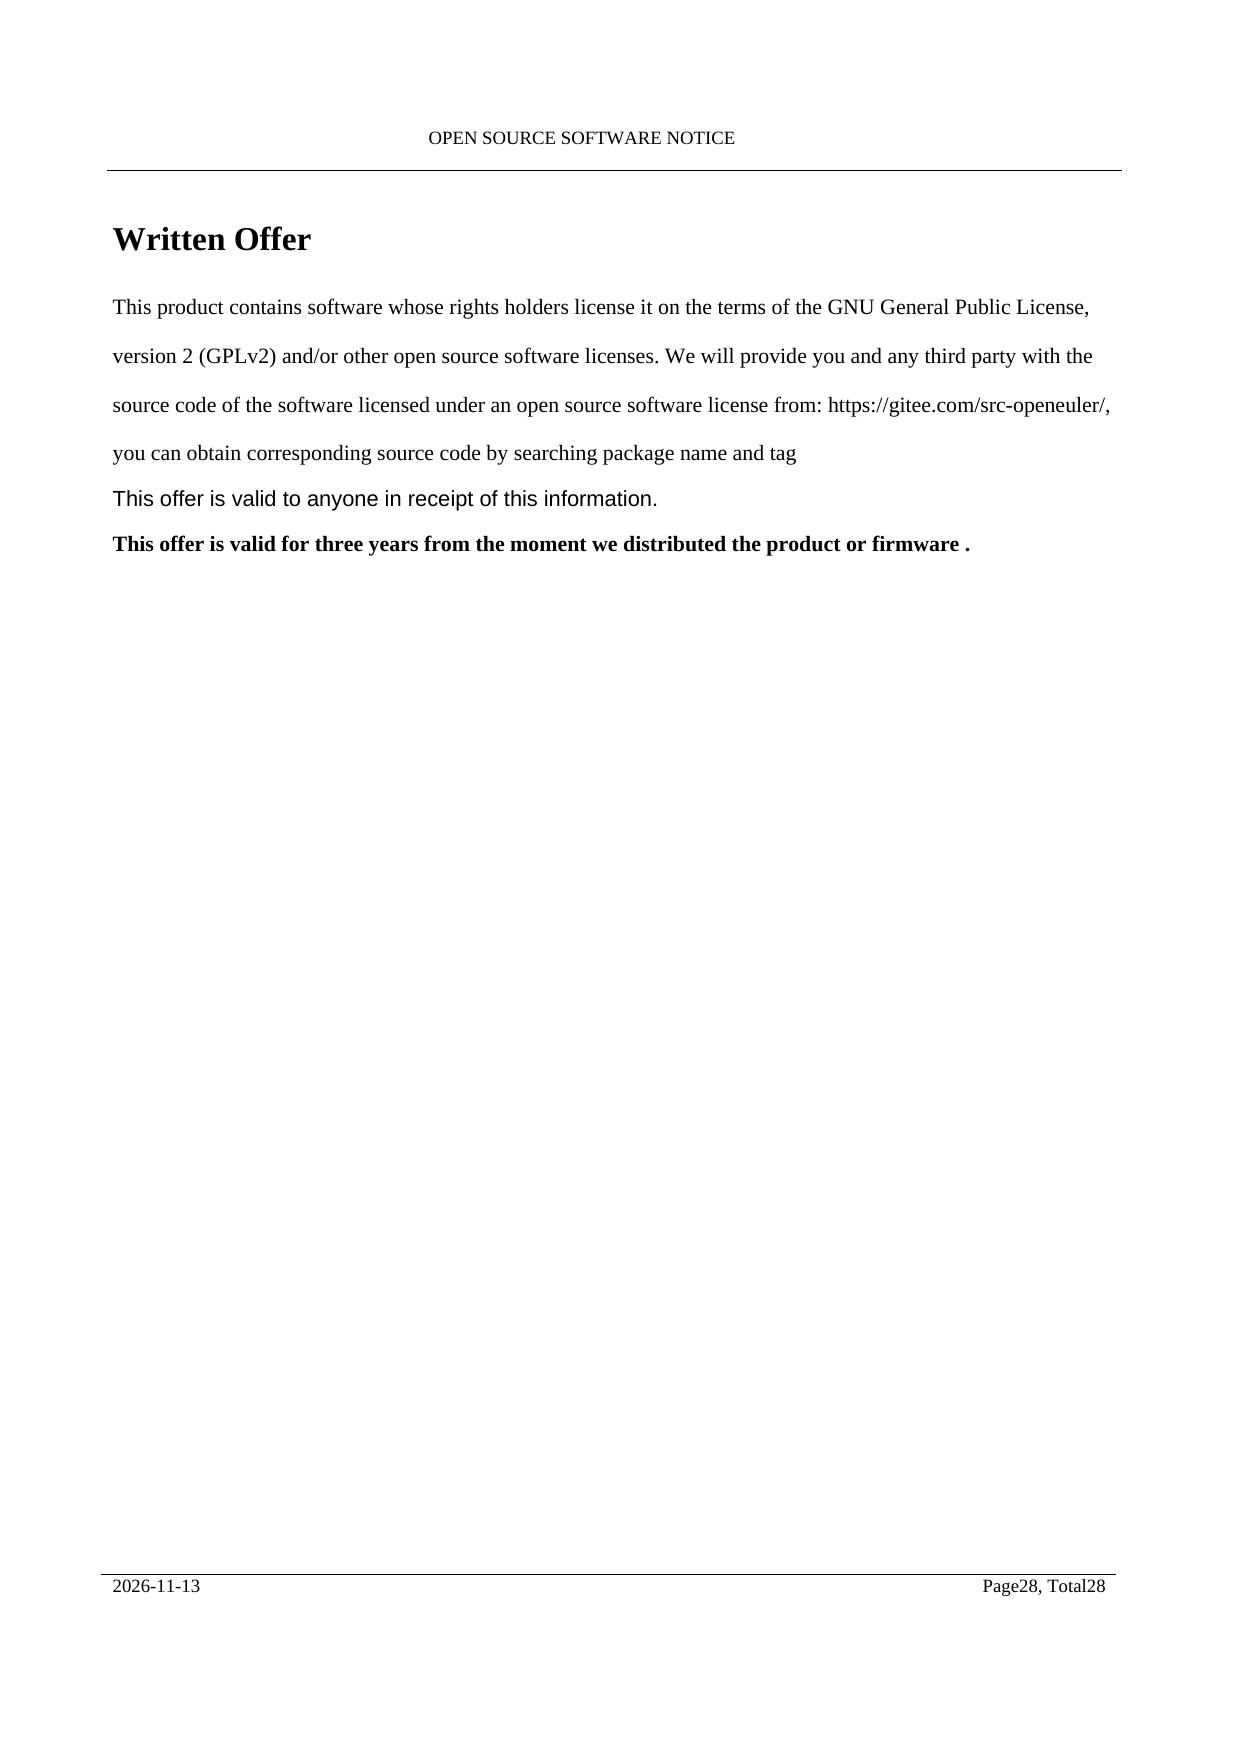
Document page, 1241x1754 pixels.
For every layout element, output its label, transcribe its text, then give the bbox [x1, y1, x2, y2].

text This offer is valid for three years from the moment we distributed the product or firmware . [112, 527, 1128, 559]
text This product contains software whose rights holders license it on the terms of the GNU General Public License, version 2 (GPLv2) and/or other open source software licenses. We will provide you and any third party with the source code of the software licensed under an open source software license from: https://gitee.com/src-openeuler/, you can obtain corresponding source code by searching package name and tag [112, 291, 1128, 469]
text This offer is valid to anyone in receipt of this information. [112, 482, 1128, 514]
text Written Offer [112, 206, 1128, 271]
